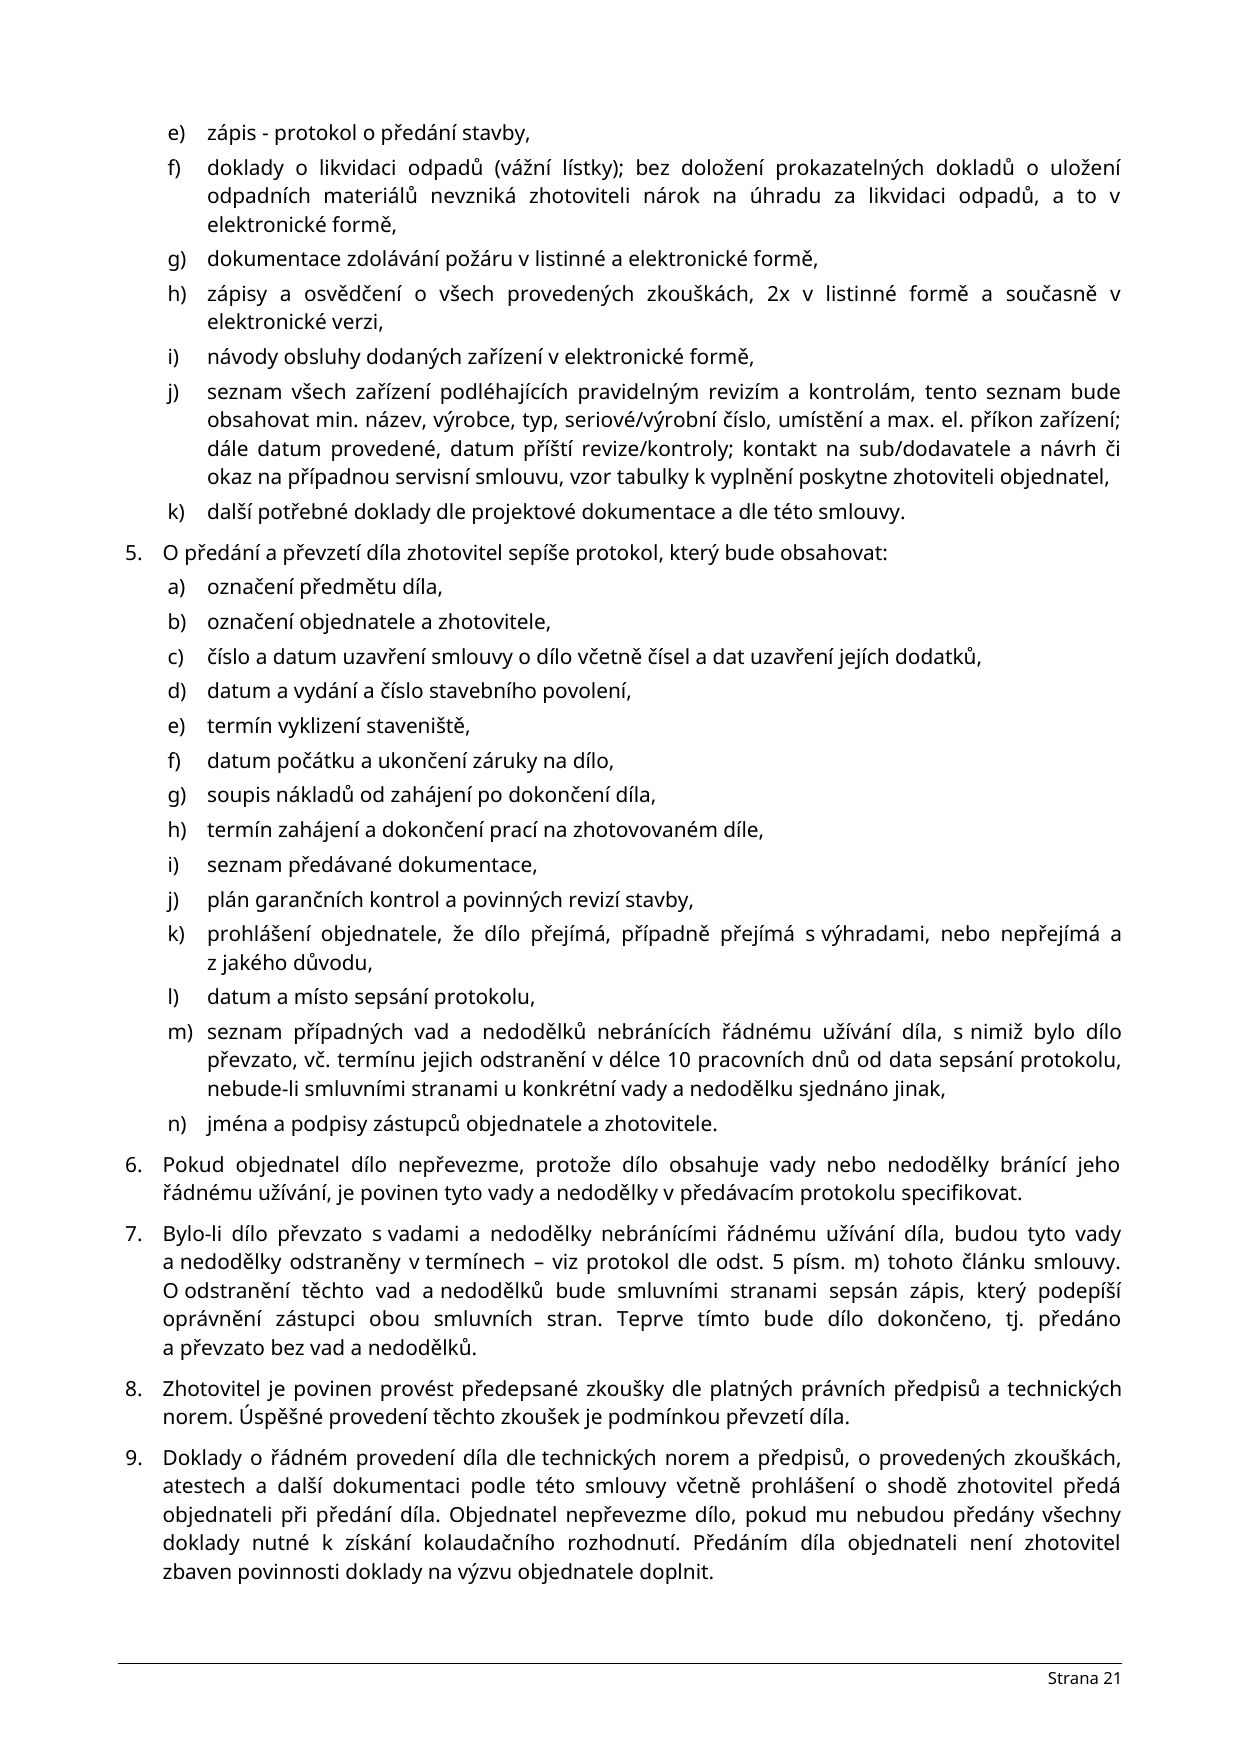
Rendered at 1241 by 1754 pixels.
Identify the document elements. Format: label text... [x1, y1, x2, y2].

list datum a místo sepsání protokolu, [167, 982, 1122, 1011]
list seznam předávané dokumentace, [167, 850, 1122, 878]
list soupis nákladů od zahájení po dokončení díla, [167, 781, 1122, 809]
list Pokud objednatel dílo nepřevezme, protože dílo obsahuje vady nebo nedodělky bránící jeho řádnému užívání, je povinen tyto vady a nedodělky v předávacím protokolu specifikovat. [125, 1150, 1122, 1207]
list doklady o likvidaci odpadů (vážní lístky); bez doložení prokazatelných dokladů o uložení odpadních materiálů nevzniká zhotoviteli nárok na úhradu za likvidaci odpadů, a to v elektronické formě, [167, 153, 1122, 238]
list jména a podpisy zástupců objednatele a zhotovitele. [167, 1109, 1122, 1137]
list plán garančních kontrol a povinných revizí stavby, [167, 885, 1122, 913]
list Zhotovitel je povinen provést předepsané zkoušky dle platných právních předpisů a technických norem. Úspěšné provedení těchto zkoušek je podmínkou převzetí díla. [125, 1374, 1122, 1431]
list zápis - protokol o předání stavby, [167, 118, 1122, 147]
list číslo a datum uzavření smlouvy o dílo včetně čísel a dat uzavření jejích dodatků, [167, 642, 1122, 670]
list termín vyklizení staveniště, [167, 711, 1122, 740]
list O předání a převzetí díla zhotovitel sepíše protokol, který bude obsahovat: [125, 538, 1122, 566]
list návody obsluhy dodaných zařízení v elektronické formě, [167, 342, 1122, 371]
list termín zahájení a dokončení prací na zhotovovaném díle, [167, 815, 1122, 844]
list seznam všech zařízení podléhajících pravidelným revizím a kontrolám, tento seznam bude obsahovat min. název, výrobce, typ, seriové/výrobní číslo, umístění a max. el. příkon zařízení; dále datum provedené, datum příští revize/kontroly; kontakt na sub/dodavatele a návrh či okaz na případnou servisní smlouvu, vzor tabulky k vyplnění poskytne zhotoviteli objednatel, [167, 377, 1122, 491]
list Bylo-li dílo převzato s vadami a nedodělky nebránícími řádnému užívání díla, budou tyto vady a nedodělky odstraněny v termínech – viz protokol dle odst. 5 písm. m) tohoto článku smlouvy. O odstranění těchto vad a nedodělků bude smluvními stranami sepsán zápis, který podepíší oprávnění zástupci obou smluvních stran. Teprve tímto bude dílo dokončeno, tj. předáno a převzato bez vad a nedodělků. [125, 1219, 1122, 1361]
list označení předmětu díla, [167, 572, 1122, 601]
list prohlášení objednatele, že dílo přejímá, případně přejímá s výhradami, nebo nepřejímá a z jakého důvodu, [167, 919, 1122, 976]
list další potřebné doklady dle projektové dokumentace a dle této smlouvy. [167, 497, 1122, 525]
list seznam případných vad a nedodělků nebránících řádnému užívání díla, s nimiž bylo dílo převzato, vč. termínu jejich odstranění v délce 10 pracovních dnů od data sepsání protokolu, nebude-li smluvními stranami u konkrétní vady a nedodělku sjednáno jinak, [167, 1017, 1122, 1102]
list datum a vydání a číslo stavebního povolení, [167, 677, 1122, 705]
list Doklady o řádném provedení díla dle technických norem a předpisů, o provedených zkouškách, atestech a další dokumentaci podle této smlouvy včetně prohlášení o shodě zhotovitel předá objednateli při předání díla. Objednatel nepřevezme dílo, pokud mu nebudou předány všechny doklady nutné k získání kolaudačního rozhodnutí. Předáním díla objednateli není zhotovitel zbaven povinnosti doklady na výzvu objednatele doplnit. [125, 1443, 1122, 1585]
list označení objednatele a zhotovitele, [167, 607, 1122, 636]
list zápisy a osvědčení o všech provedených zkouškách, 2x v listinné formě a současně v elektronické verzi, [167, 279, 1122, 336]
list datum počátku a ukončení záruky na dílo, [167, 746, 1122, 774]
list dokumentace zdolávání požáru v listinné a elektronické formě, [167, 244, 1122, 273]
